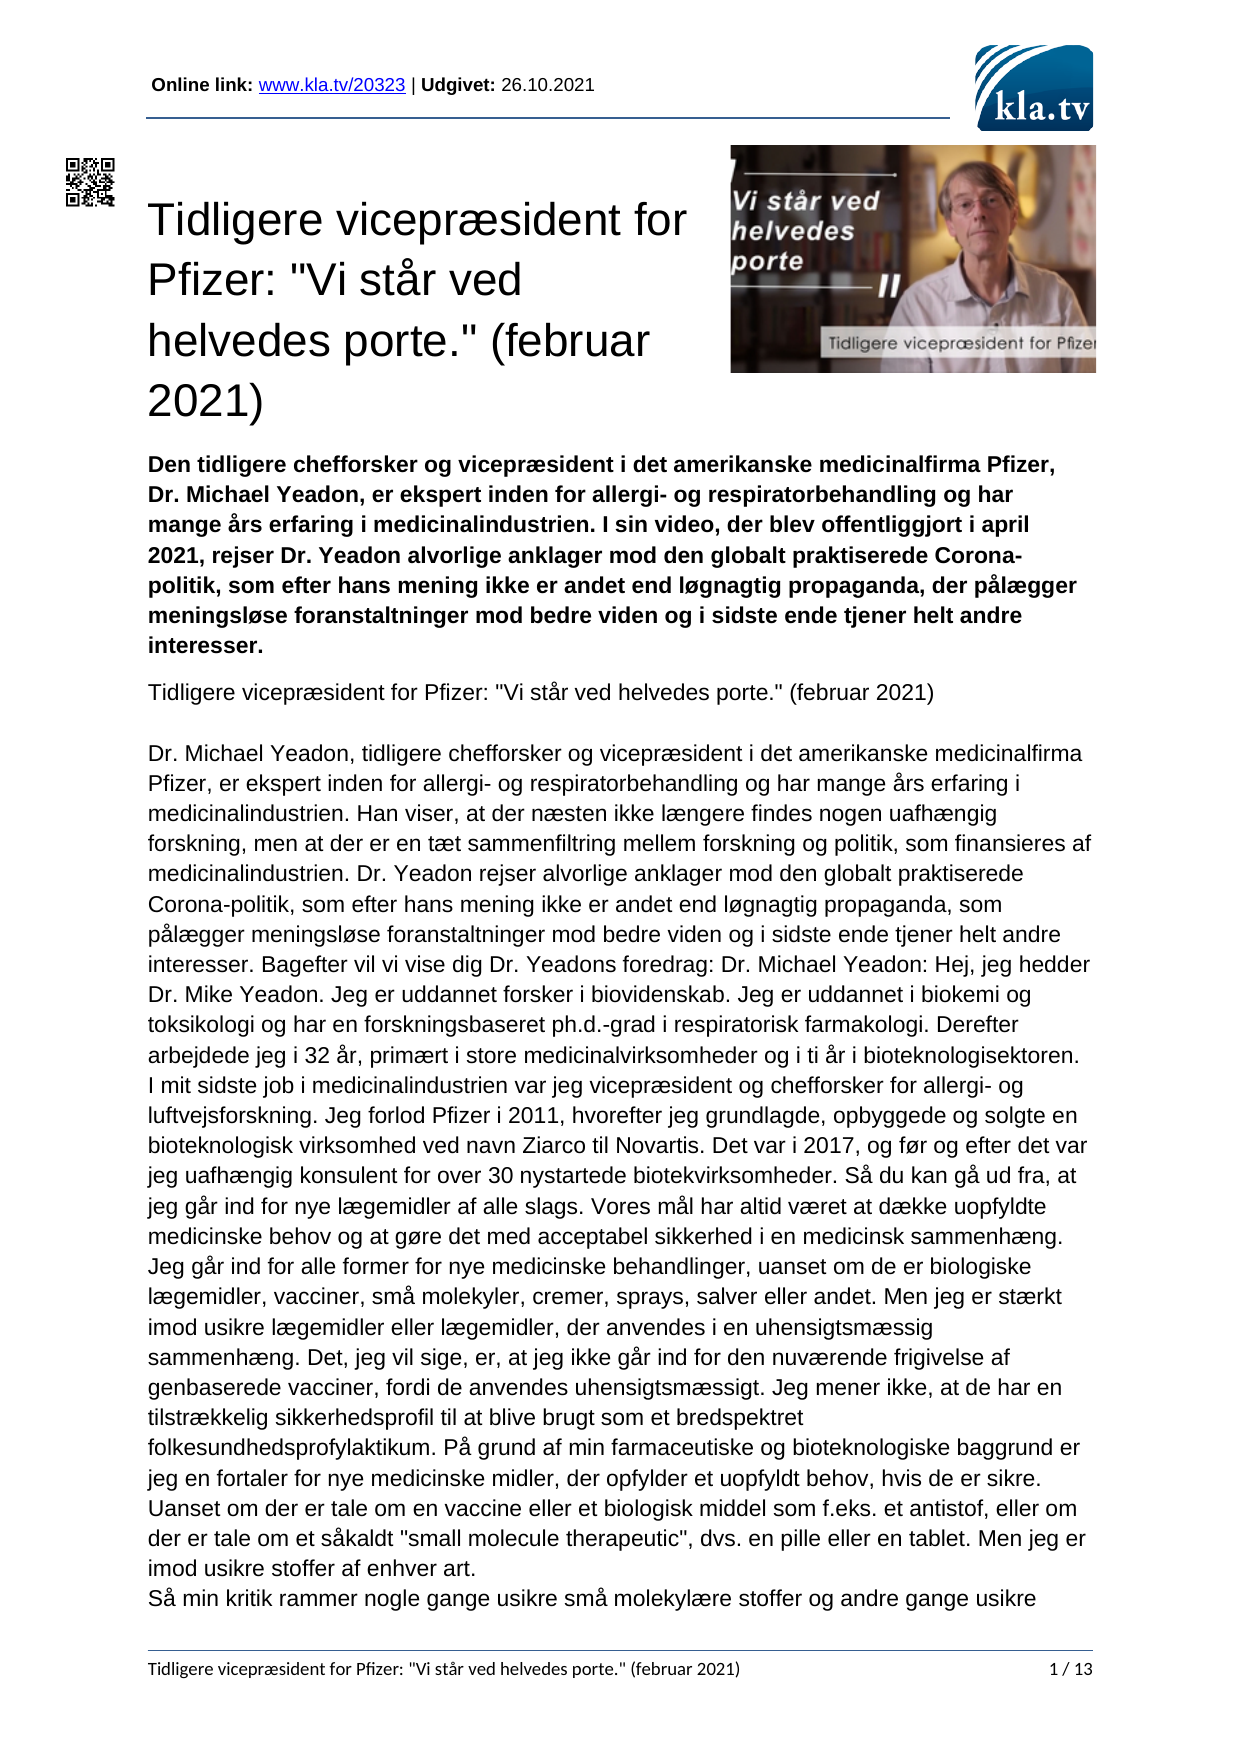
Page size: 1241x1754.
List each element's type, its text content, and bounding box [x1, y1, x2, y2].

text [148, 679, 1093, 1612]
text Den tidligere chefforsker og vicepræsident i det amerikanske medicinalfirma Pfizer, Dr. Michael Yeadon, er ekspert inden for allergi- og respiratorbehandling og har mange års erfaring i medicinalindustrien. I sin video, der blev offentliggjort i april 2021, rejser Dr. Yeadon alvorlige anklager mod den globalt praktiserede Corona-politik, som efter hans mening ikke er andet end løgnagtig propaganda, der pålægger meningsløse foranstaltninger mod bedre viden og i sidste ende tjener helt andre interesser. [148, 451, 1093, 659]
text Tidligere vicepræsident for Pfizer: "Vi står ved helvedes porte." (februar 2021) [148, 192, 1093, 427]
